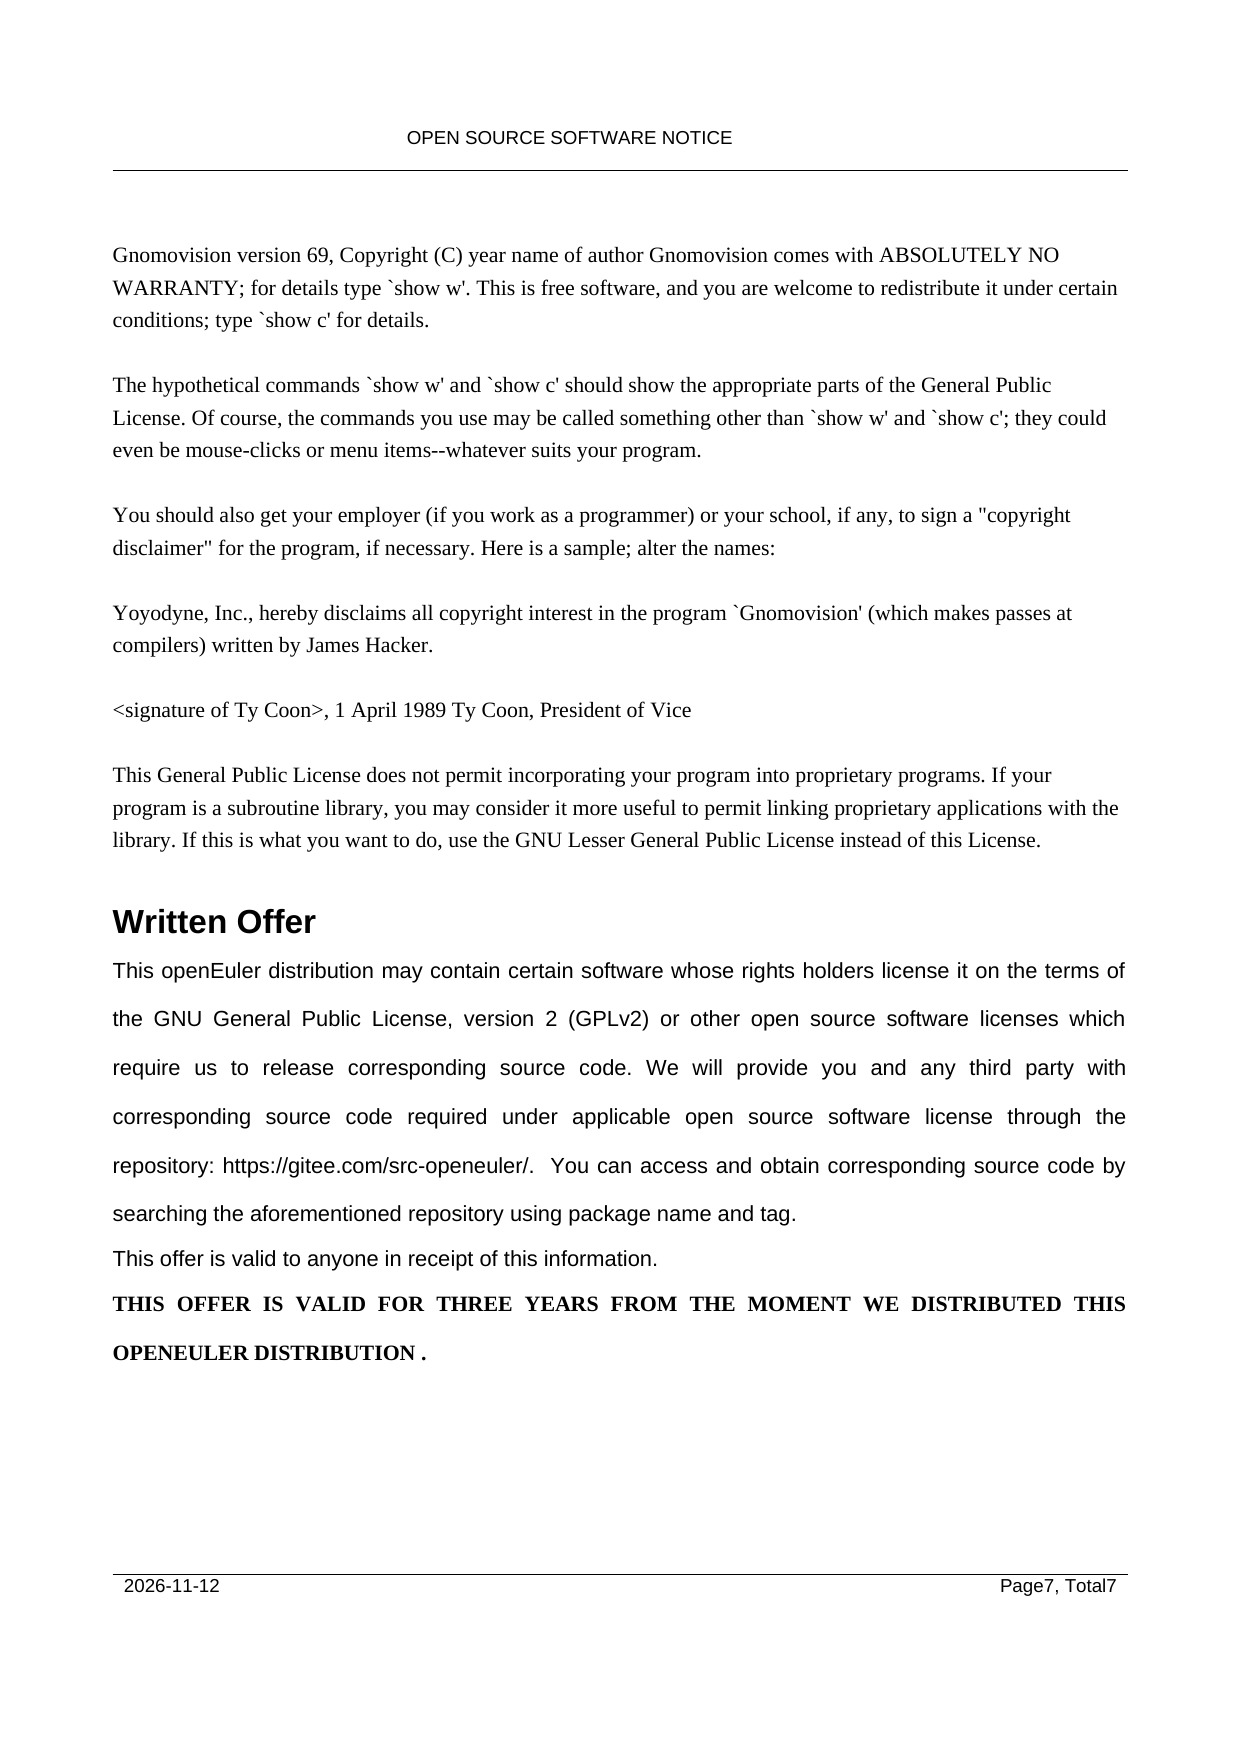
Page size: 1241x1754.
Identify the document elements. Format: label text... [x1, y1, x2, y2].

text This offer is valid to anyone in receipt of this information. [112, 1243, 1128, 1275]
text THIS OFFER IS VALID FOR THREE YEARS FROM THE MOMENT WE DISTRIBUTED THIS OPENEULER DISTRIBUTION . [112, 1288, 1128, 1369]
text <signature of Ty Coon>, 1 April 1989 Ty Coon, President of Vice [112, 694, 1128, 726]
text This General Public License does not permit incorporating your program into proprietary programs. If your program is a subroutine library, you may consider it more useful to permit linking proprietary applications with the library. If this is what you want to do, use the GNU Lesser General Public License instead of this License. [112, 759, 1128, 856]
text Gnomovision version 69, Copyright (C) year name of author Gnomovision comes with ABSOLUTELY NO WARRANTY; for details type `show w'. This is free software, and you are welcome to redistribute it under certain conditions; type `show c' for details. [112, 239, 1128, 336]
text Yoyodyne, Inc., hereby disclaims all copyright interest in the program `Gnomovision' (which makes passes at compilers) written by James Hacker. [112, 596, 1128, 661]
text The hypothetical commands `show w' and `show c' should show the appropriate parts of the General Public License. Of course, the commands you use may be called something other than `show w' and `show c'; they could even be mouse-clicks or menu items--whatever suits your program. [112, 369, 1128, 466]
text Written Offer [112, 889, 1128, 954]
text You should also get your employer (if you work as a programmer) or your school, if any, to sign a "copyright disclaimer" for the program, if necessary. Here is a sample; alter the names: [112, 499, 1128, 564]
text This openEuler distribution may contain certain software whose rights holders license it on the terms of the GNU General Public License, version 2 (GPLv2) or other open source software licenses which require us to release corresponding source code. We will provide you and any third party with corresponding source code required under applicable open source software license through the repository: https://gitee.com/src-openeuler/. You can access and obtain corresponding source code by searching the aforementioned repository using package name and tag. [112, 954, 1128, 1230]
